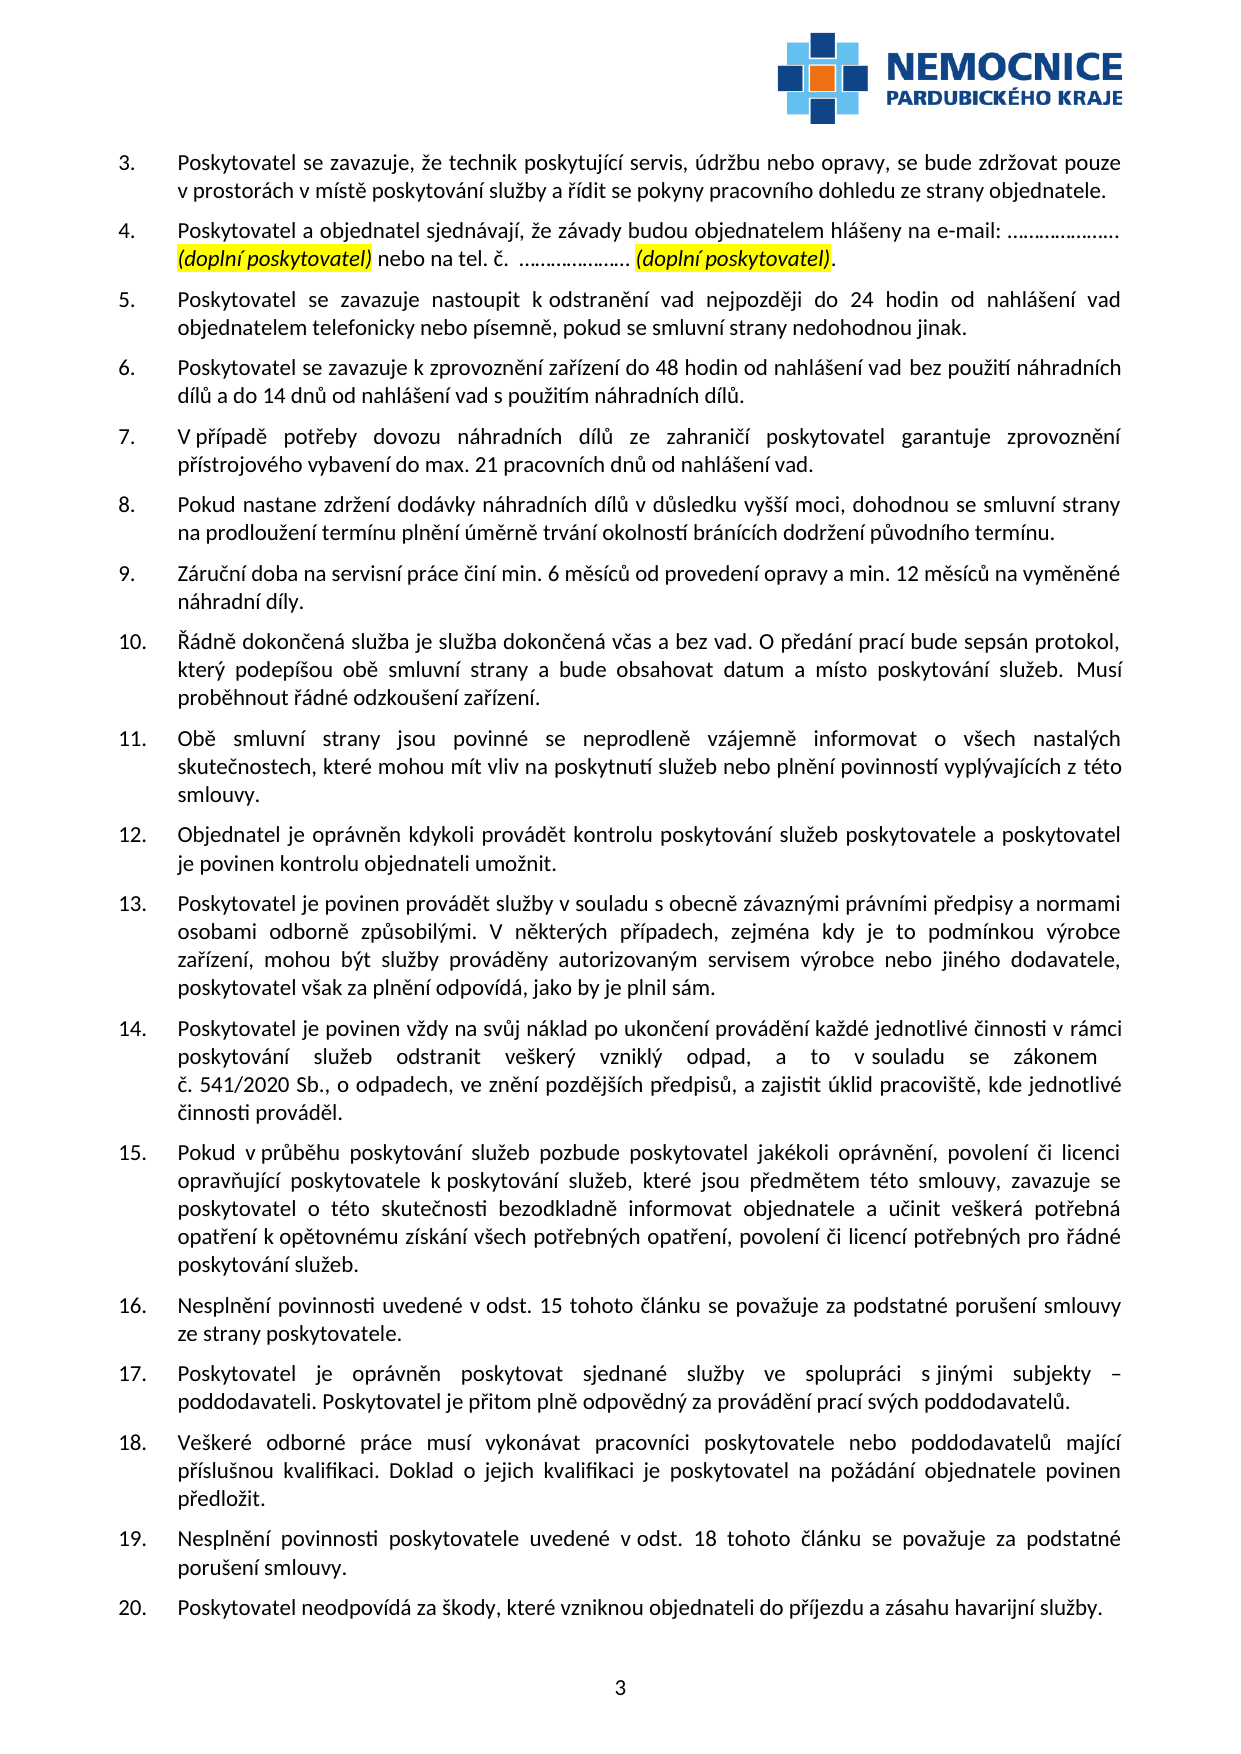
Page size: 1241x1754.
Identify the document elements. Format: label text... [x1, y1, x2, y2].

list Řádně dokončená služba je služba dokončená včas a bez vad. O předání prací bude sepsán protokol, který podepíšou obě smluvní strany a bude obsahovat datum a místo poskytování služeb. Musí proběhnout řádné odzkoušení zařízení. [118, 627, 1122, 712]
list Poskytovatel je povinen provádět služby v souladu s obecně závaznými právními předpisy a normami osobami odborně způsobilými. V některých případech, zejména kdy je to podmínkou výrobce zařízení, mohou být služby prováděny autorizovaným servisem výrobce nebo jiného dodavatele, poskytovatel však za plnění odpovídá, jako by je plnil sám. [118, 889, 1122, 1001]
list Nesplnění povinnosti uvedené v odst. 15 tohoto článku se považuje za podstatné porušení smlouvy ze strany poskytovatele. [118, 1291, 1122, 1347]
list Objednatel je oprávněn kdykoli provádět kontrolu poskytování služeb poskytovatele a poskytovatel je povinen kontrolu objednateli umožnit. [118, 821, 1122, 877]
list Poskytovatel neodpovídá za škody, které vzniknou objednateli do příjezdu a zásahu havarijní služby. [118, 1593, 1122, 1621]
list Pokud v průběhu poskytování služeb pozbude poskytovatel jakékoli oprávnění, povolení či licenci opravňující poskytovatele k poskytování služeb, které jsou předmětem této smlouvy, zavazuje se poskytovatel o této skutečnosti bezodkladně informovat objednatele a učinit veškerá potřebná opatření k opětovnému získání všech potřebných opatření, povolení či licencí potřebných pro řádné poskytování služeb. [118, 1138, 1122, 1278]
list Poskytovatel se zavazuje nastoupit k odstranění vad nejpozději do 24 hodin od nahlášení vad objednatelem telefonicky nebo písemně, pokud se smluvní strany nedohodnou jinak. [118, 285, 1122, 341]
list Poskytovatel se zavazuje k zprovoznění zařízení do 48 hodin od nahlášení vad bez použití náhradních dílů a do 14 dnů od nahlášení vad s použitím náhradních dílů. [118, 353, 1122, 409]
list Pokud nastane zdržení dodávky náhradních dílů v důsledku vyšší moci, dohodnou se smluvní strany na prodloužení termínu plnění úměrně trvání okolností bránících dodržení původního termínu. [118, 490, 1122, 546]
list Poskytovatel se zavazuje, že technik poskytující servis, údržbu nebo opravy, se bude zdržovat pouze v prostorách v místě poskytování služby a řídit se pokyny pracovního dohledu ze strany objednatele. [118, 148, 1122, 204]
list Záruční doba na servisní práce činí min. 6 měsíců od provedení opravy a min. 12 měsíců na vyměněné náhradní díly. [118, 559, 1122, 615]
list V případě potřeby dovozu náhradních dílů ze zahraničí poskytovatel garantuje zprovoznění přístrojového vybavení do max. 21 pracovních dnů od nahlášení vad. [118, 422, 1122, 478]
list Nesplnění povinnosti poskytovatele uvedené v odst. 18 tohoto článku se považuje za podstatné porušení smlouvy. [118, 1524, 1122, 1581]
list Poskytovatel a objednatel sjednávají, že závady budou objednatelem hlášeny na e-mail: ………………... (doplní poskytovatel) nebo na tel. č. ………………… (doplní poskytovatel). [118, 216, 1122, 272]
list Poskytovatel je oprávněn poskytovat sjednané služby ve spolupráci s jinými subjekty – poddodavateli. Poskytovatel je přitom plně odpovědný za provádění prací svých poddodavatelů. [118, 1359, 1122, 1416]
list Poskytovatel je povinen vždy na svůj náklad po ukončení provádění každé jednotlivé činnosti v rámci poskytování služeb odstranit veškerý vzniklý odpad, a to v souladu se zákonem č. 541/2020 Sb., o odpadech, ve znění pozdějších předpisů, a zajistit úklid pracoviště, kde jednotlivé činnosti prováděl. [118, 1014, 1122, 1126]
list Obě smluvní strany jsou povinné se neprodleně vzájemně informovat o všech nastalých skutečnostech, které mohou mít vliv na poskytnutí služeb nebo plnění povinností vyplývajících z této smlouvy. [118, 724, 1122, 808]
list Veškeré odborné práce musí vykonávat pracovníci poskytovatele nebo poddodavatelů mající příslušnou kvalifikaci. Doklad o jejich kvalifikaci je poskytovatel na požádání objednatele povinen předložit. [118, 1428, 1122, 1512]
picture [776, 31, 1123, 125]
